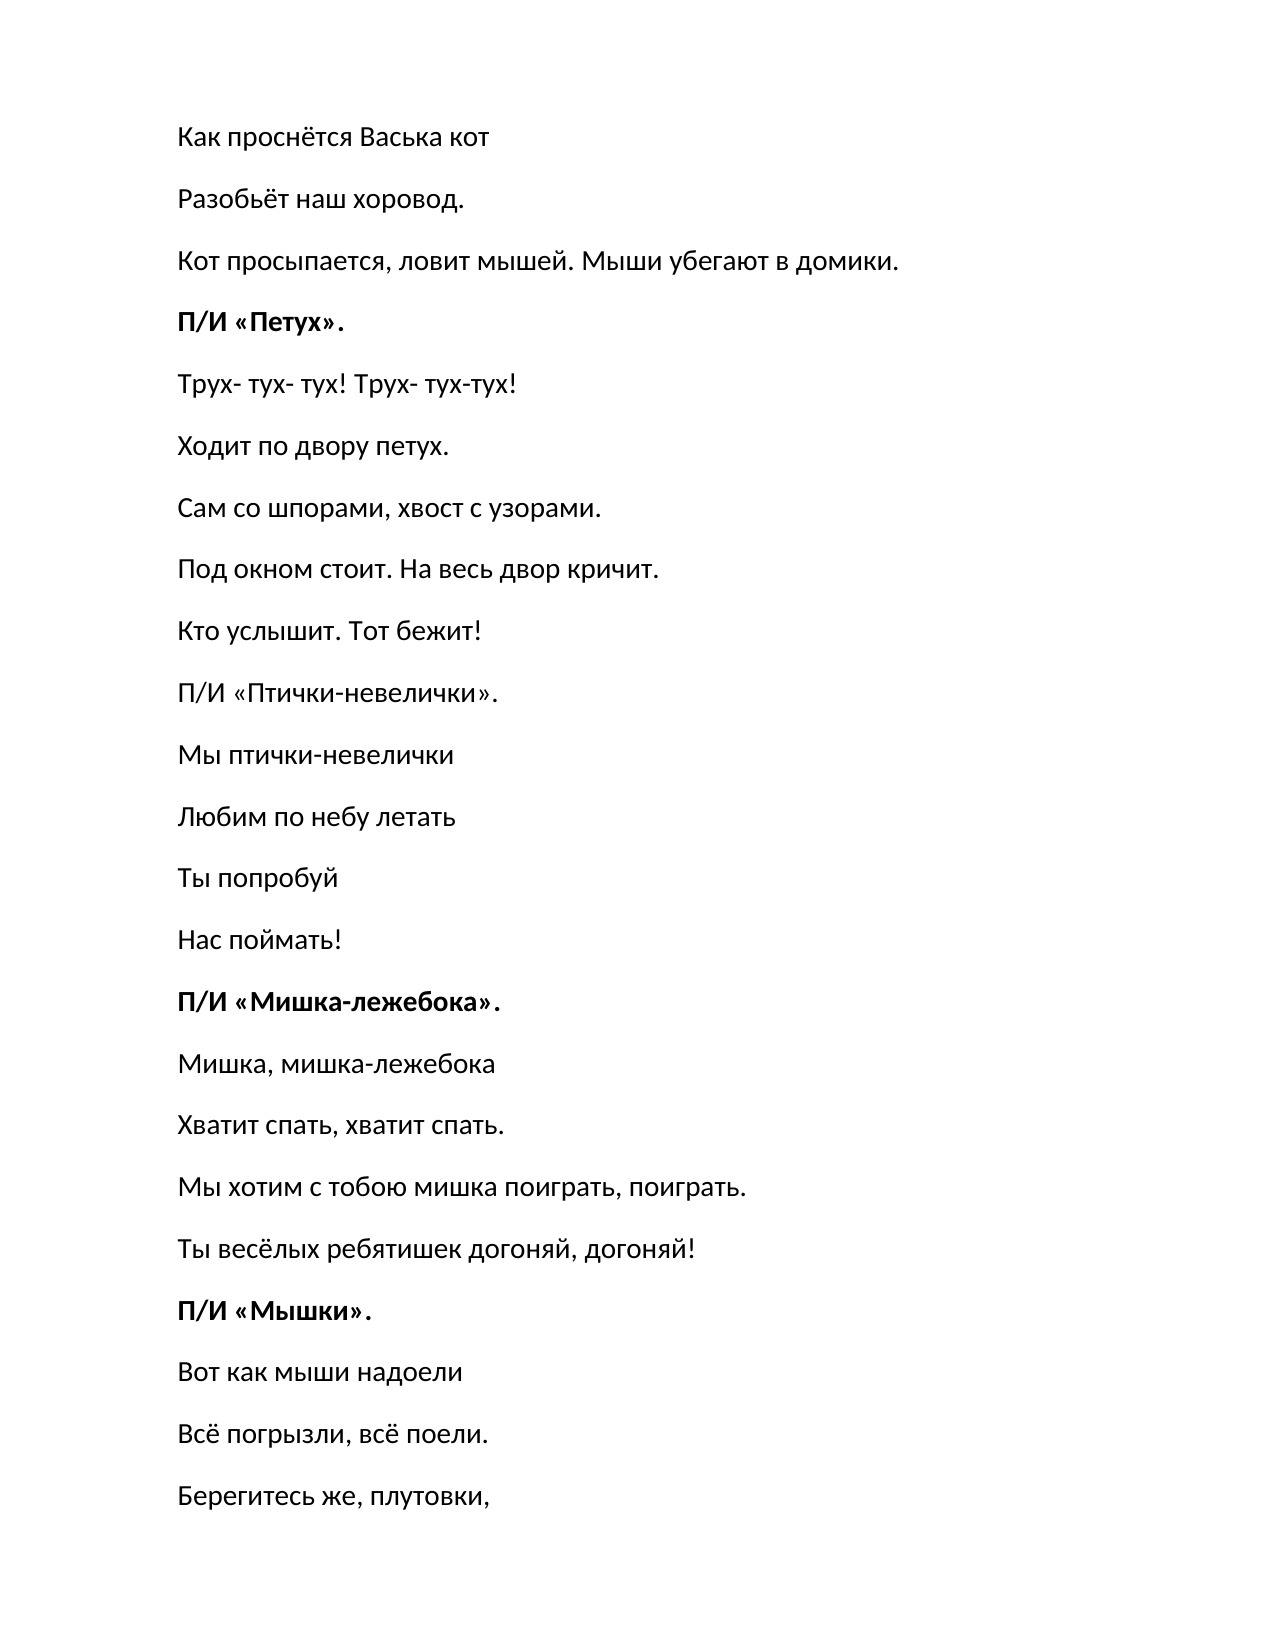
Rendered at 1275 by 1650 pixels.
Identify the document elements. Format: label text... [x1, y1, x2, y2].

text П/И «Петух». [177, 303, 1186, 339]
text Хватит спать, хватит спать. [177, 1106, 1186, 1142]
text П/И «Мишка-лежебока». [177, 983, 1186, 1018]
text Любим по небу летать [177, 798, 1186, 833]
text Ходит по двору петух. [177, 427, 1186, 463]
text Разобьёт наш хоровод. [177, 180, 1186, 216]
text Мы хотим с тобою мишка поиграть, поиграть. [177, 1168, 1186, 1204]
text Кто услышит. Тот бежит! [177, 612, 1186, 648]
text Как проснётся Васька кот [177, 118, 1186, 154]
text П/И «Мышки». [177, 1292, 1186, 1327]
text Сам со шпорами, хвост с узорами. [177, 489, 1186, 524]
text Вот как мыши надоели [177, 1353, 1186, 1389]
text Берегитесь же, плутовки, [177, 1477, 1186, 1513]
text Ты попробуй [177, 859, 1186, 895]
text Кот просыпается, ловит мышей. Мыши убегают в домики. [177, 242, 1186, 277]
text Всё погрызли, всё поели. [177, 1415, 1186, 1451]
text П/И «Птички-невелички». [177, 674, 1186, 710]
text Мишка, мишка-лежебока [177, 1045, 1186, 1080]
text Мы птички-невелички [177, 736, 1186, 771]
text Нас поймать! [177, 921, 1186, 957]
text Трух- тух- тух! Трух- тух-тух! [177, 365, 1186, 401]
text Под окном стоит. На весь двор кричит. [177, 551, 1186, 586]
text Ты весёлых ребятишек догоняй, догоняй! [177, 1230, 1186, 1266]
